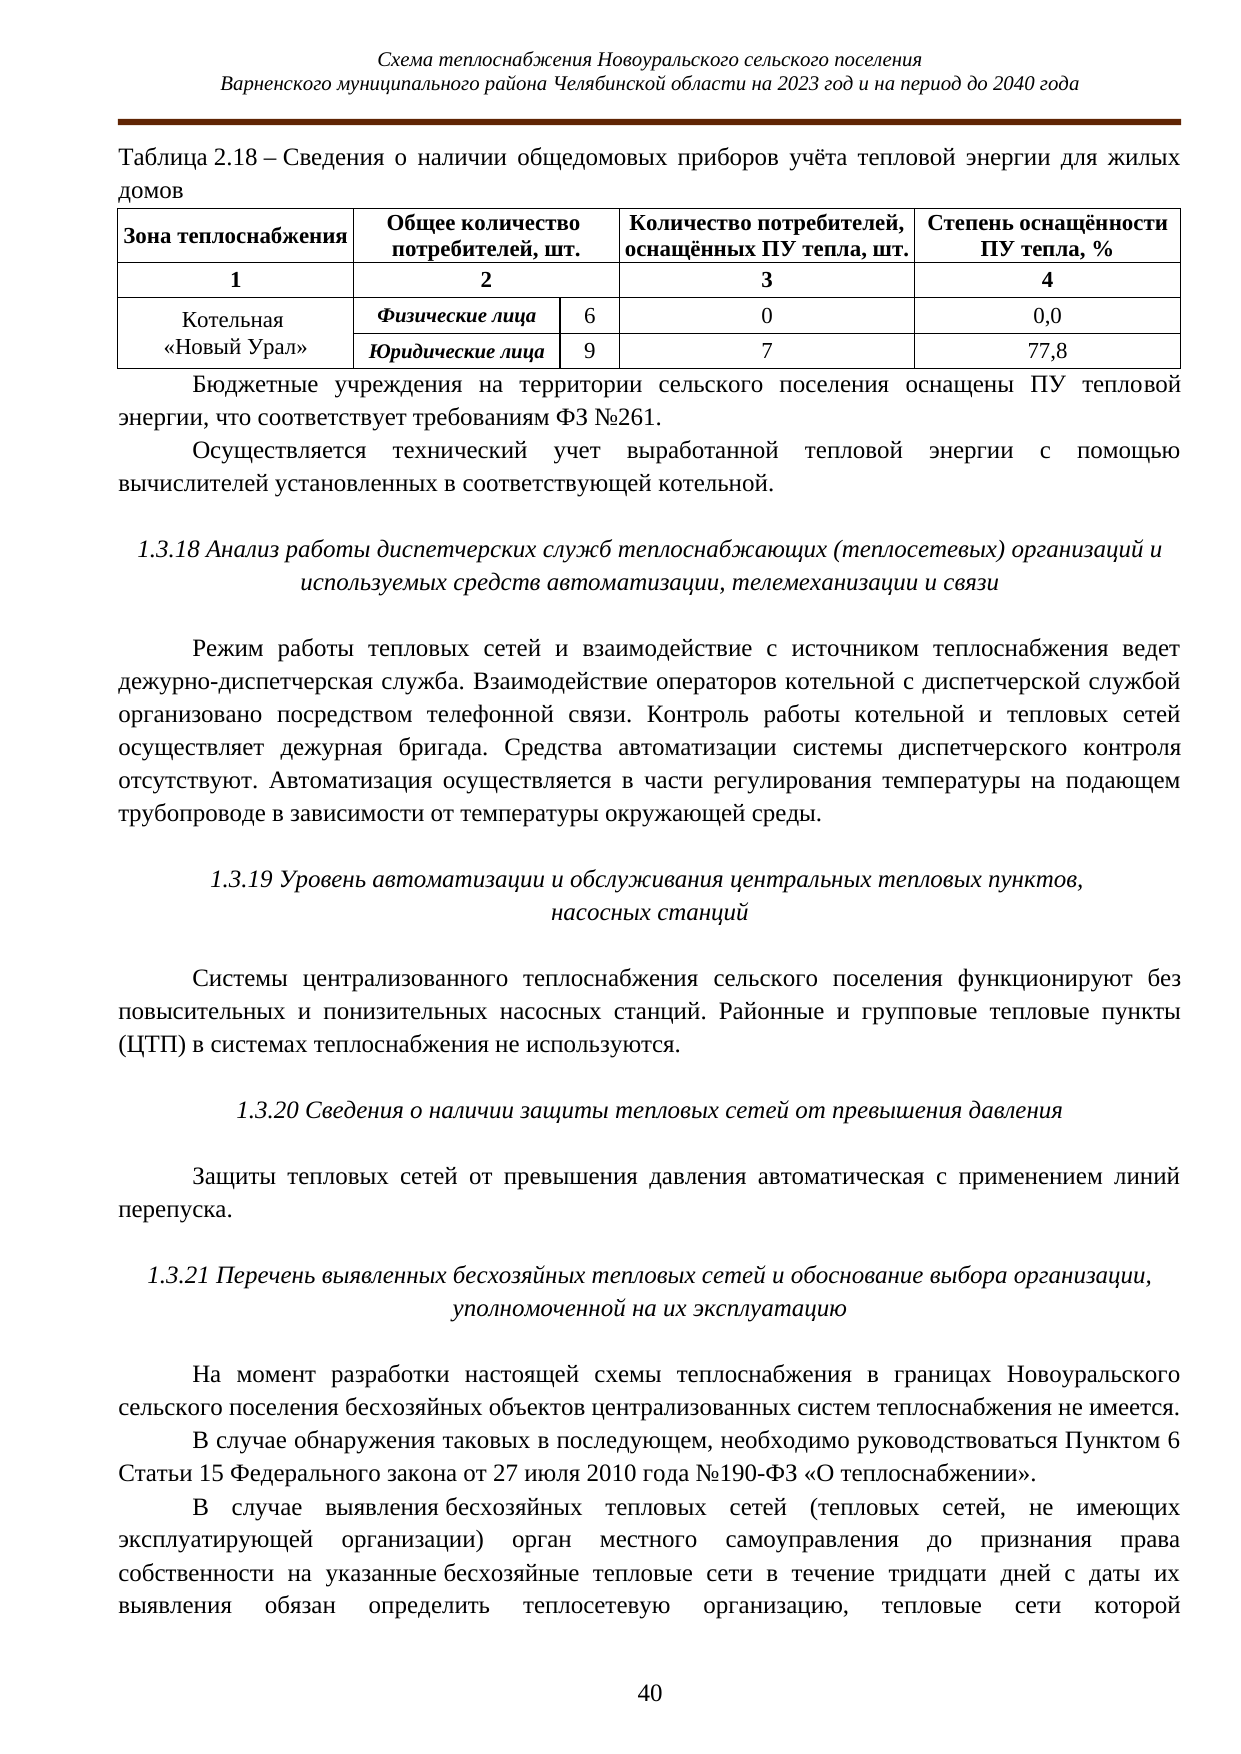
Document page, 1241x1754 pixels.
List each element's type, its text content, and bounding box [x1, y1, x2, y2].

table_cell 0,0 [915, 298, 1180, 332]
table_cell 1 [118, 263, 353, 297]
table_header Зона теплоснабжения [118, 209, 353, 262]
table_cell 2 [354, 263, 619, 297]
text На момент разработки настоящей схемы теплоснабжения в границах Новоуральского сельского поселения бесхозяйных объектов централизованных систем теплоснабжения не имеется. [118, 1359, 1181, 1421]
text Бюджетные учреждения на территории сельского поселения оснащены ПУ тепловой энергии, что соответствует требованиям ФЗ №261. [118, 369, 1181, 431]
table_cell 6 [561, 298, 619, 332]
table_header Степень оснащённости ПУ тепла, % [915, 209, 1180, 262]
table_cell 3 [620, 263, 914, 297]
table_cell 0 [620, 298, 914, 332]
table_cell 9 [561, 334, 619, 368]
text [118, 1492, 1181, 1619]
subtitle 1.3.19 Уровень автоматизации и обслуживания центральных тепловых пунктов, насосных станций [118, 864, 1181, 926]
text Осуществляется технический учет выработанной тепловой энергии с помощью вычислителей установленных в соответствующей котельной. [118, 435, 1181, 497]
text Режим работы тепловых сетей и взаимодействие с источником теплоснабжения ведет дежурно-диспетчерская служба. Взаимодействие операторов котельной с диспетчерской службой организовано посредством телефонной связи. Контроль работы котельной и тепловых сетей осуществляет дежурная бригада. Средства автоматизации системы диспетчерского контроля отсутствуют. Автоматизация осуществляется в части регулирования температуры на подающем трубопроводе в зависимости от температуры окружающей среды. [118, 633, 1181, 827]
table_cell Юридические лица [354, 334, 559, 368]
subtitle 1.3.21 Перечень выявленных бесхозяйных тепловых сетей и обоснование выбора организации, уполномоченной на их эксплуатацию [118, 1260, 1181, 1322]
table_cell 4 [915, 263, 1180, 297]
table_header Общее количество потребителей, шт. [354, 209, 619, 262]
table_cell 7 [620, 334, 914, 368]
text Системы централизованного теплоснабжения сельского поселения функционируют без повысительных и понизительных насосных станций. Районные и групповые тепловые пункты (ЦТП) в системах теплоснабжения не используются. [118, 963, 1181, 1058]
table_cell 77,8 [915, 334, 1180, 368]
subtitle 1.3.20 Сведения о наличии защиты тепловых сетей от превышения давления [118, 1095, 1181, 1124]
table_cell Физические лица [354, 298, 559, 332]
text Защиты тепловых сетей от превышения давления автоматическая с применением линий перепуска. [118, 1161, 1181, 1223]
table_cell Котельная «Новый Урал» [118, 298, 353, 368]
subtitle 1.3.18 Анализ работы диспетчерских служб теплоснабжающих (теплосетевых) организаций и используемых средств автоматизации, телемеханизации и связи [118, 534, 1181, 596]
text В случае обнаружения таковых в последующем, необходимо руководствоваться Пунктом 6 Статьи 15 Федерального закона от 27 июля 2010 года №190-ФЗ «О теплоснабжении». [118, 1426, 1181, 1487]
table_header Количество потребителей, оснащённых ПУ тепла, шт. [620, 209, 914, 262]
list Сведения о наличии общедомовых приборов учёта тепловой энергии для жилых домов [118, 142, 1181, 203]
